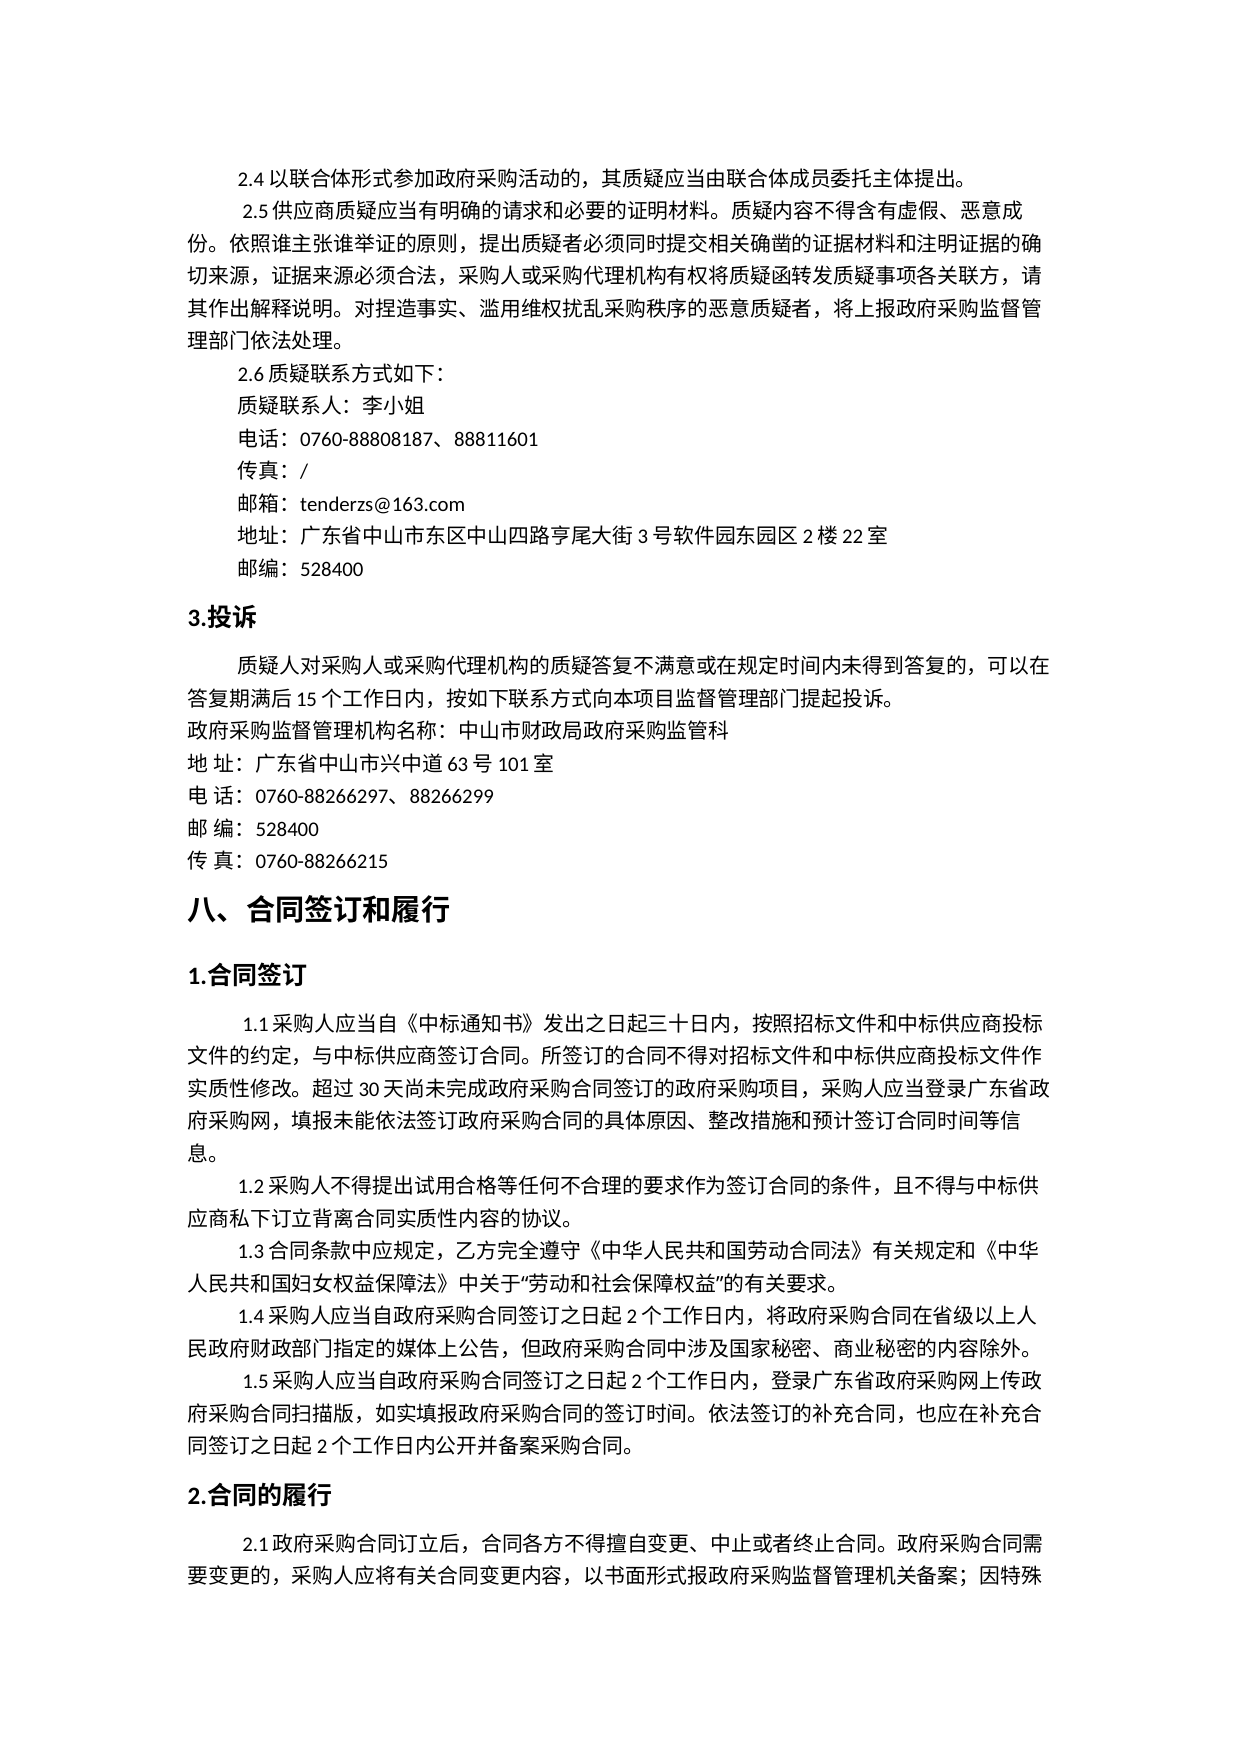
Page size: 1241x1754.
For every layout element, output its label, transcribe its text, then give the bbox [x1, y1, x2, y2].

text 政府采购监督管理机构名称：中山市财政局政府采购监管科 [187, 714, 1053, 747]
text 1.5采购人应当自政府采购合同签订之日起2个工作日内，登录广东省政府采购网上传政府采购合同扫描版，如实填报政府采购合同的签订时间。依法签订的补充合同，也应在补充合同签订之日起2个工作日内公开并备案采购合同。 [187, 1364, 1053, 1462]
text 1.1采购人应当自《中标通知书》发出之日起三十日内，按照招标文件和中标供应商投标文件的约定，与中标供应商签订合同。所签订的合同不得对招标文件和中标供应商投标文件作实质性修改。超过30天尚未完成政府采购合同签订的政府采购项目，采购人应当登录广东省政府采购网，填报未能依法签订政府采购合同的具体原因、整改措施和预计签订合同时间等信息。 [187, 1007, 1053, 1169]
text 地址：广东省中山市东区中山四路亨尾大街3号软件园东园区2楼22室 [187, 519, 1053, 552]
text 1.2采购人不得提出试用合格等任何不合理的要求作为签订合同的条件，且不得与中标供应商私下订立背离合同实质性内容的协议。 [187, 1169, 1053, 1234]
text 2.4以联合体形式参加政府采购活动的，其质疑应当由联合体成员委托主体提出。 [187, 162, 1053, 194]
text 电 话：0760-88266297、88266299 [187, 779, 1053, 812]
text 邮箱：tenderzs@163.com [187, 487, 1053, 519]
text 3.投诉 [187, 584, 1053, 649]
text 质疑联系人：李小姐 [187, 389, 1053, 422]
text 传 真：0760-88266215 [187, 844, 1053, 877]
text 2.5供应商质疑应当有明确的请求和必要的证明材料。质疑内容不得含有虚假、恶意成份。依照谁主张谁举证的原则，提出质疑者必须同时提交相关确凿的证据材料和注明证据的确切来源，证据来源必须合法，采购人或采购代理机构有权将质疑函转发质疑事项各关联方，请其作出解释说明。对捏造事实、滥用维权扰乱采购秩序的恶意质疑者，将上报政府采购监督管理部门依法处理。 [187, 194, 1053, 357]
text 地 址：广东省中山市兴中道63号101室 [187, 747, 1053, 779]
text 邮编：528400 [187, 552, 1053, 584]
text 2.6质疑联系方式如下： [187, 357, 1053, 389]
text 2.合同的履行 [187, 1462, 1053, 1527]
text 邮 编：528400 [187, 812, 1053, 844]
text 质疑人对采购人或采购代理机构的质疑答复不满意或在规定时间内未得到答复的，可以在答复期满后15个工作日内，按如下联系方式向本项目监督管理部门提起投诉。 [187, 649, 1053, 714]
text 电话：0760-88808187、88811601 [187, 422, 1053, 454]
text 1.合同签订 [187, 942, 1053, 1007]
text 1.3合同条款中应规定，乙方完全遵守《中华人民共和国劳动合同法》有关规定和《中华人民共和国妇女权益保障法》中关于“劳动和社会保障权益”的有关要求。 [187, 1234, 1053, 1299]
text 八、合同签订和履行 [187, 877, 1053, 942]
text 传真：/ [187, 454, 1053, 487]
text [187, 1527, 1053, 1592]
text 1.4采购人应当自政府采购合同签订之日起2个工作日内，将政府采购合同在省级以上人民政府财政部门指定的媒体上公告，但政府采购合同中涉及国家秘密、商业秘密的内容除外。 [187, 1299, 1053, 1364]
